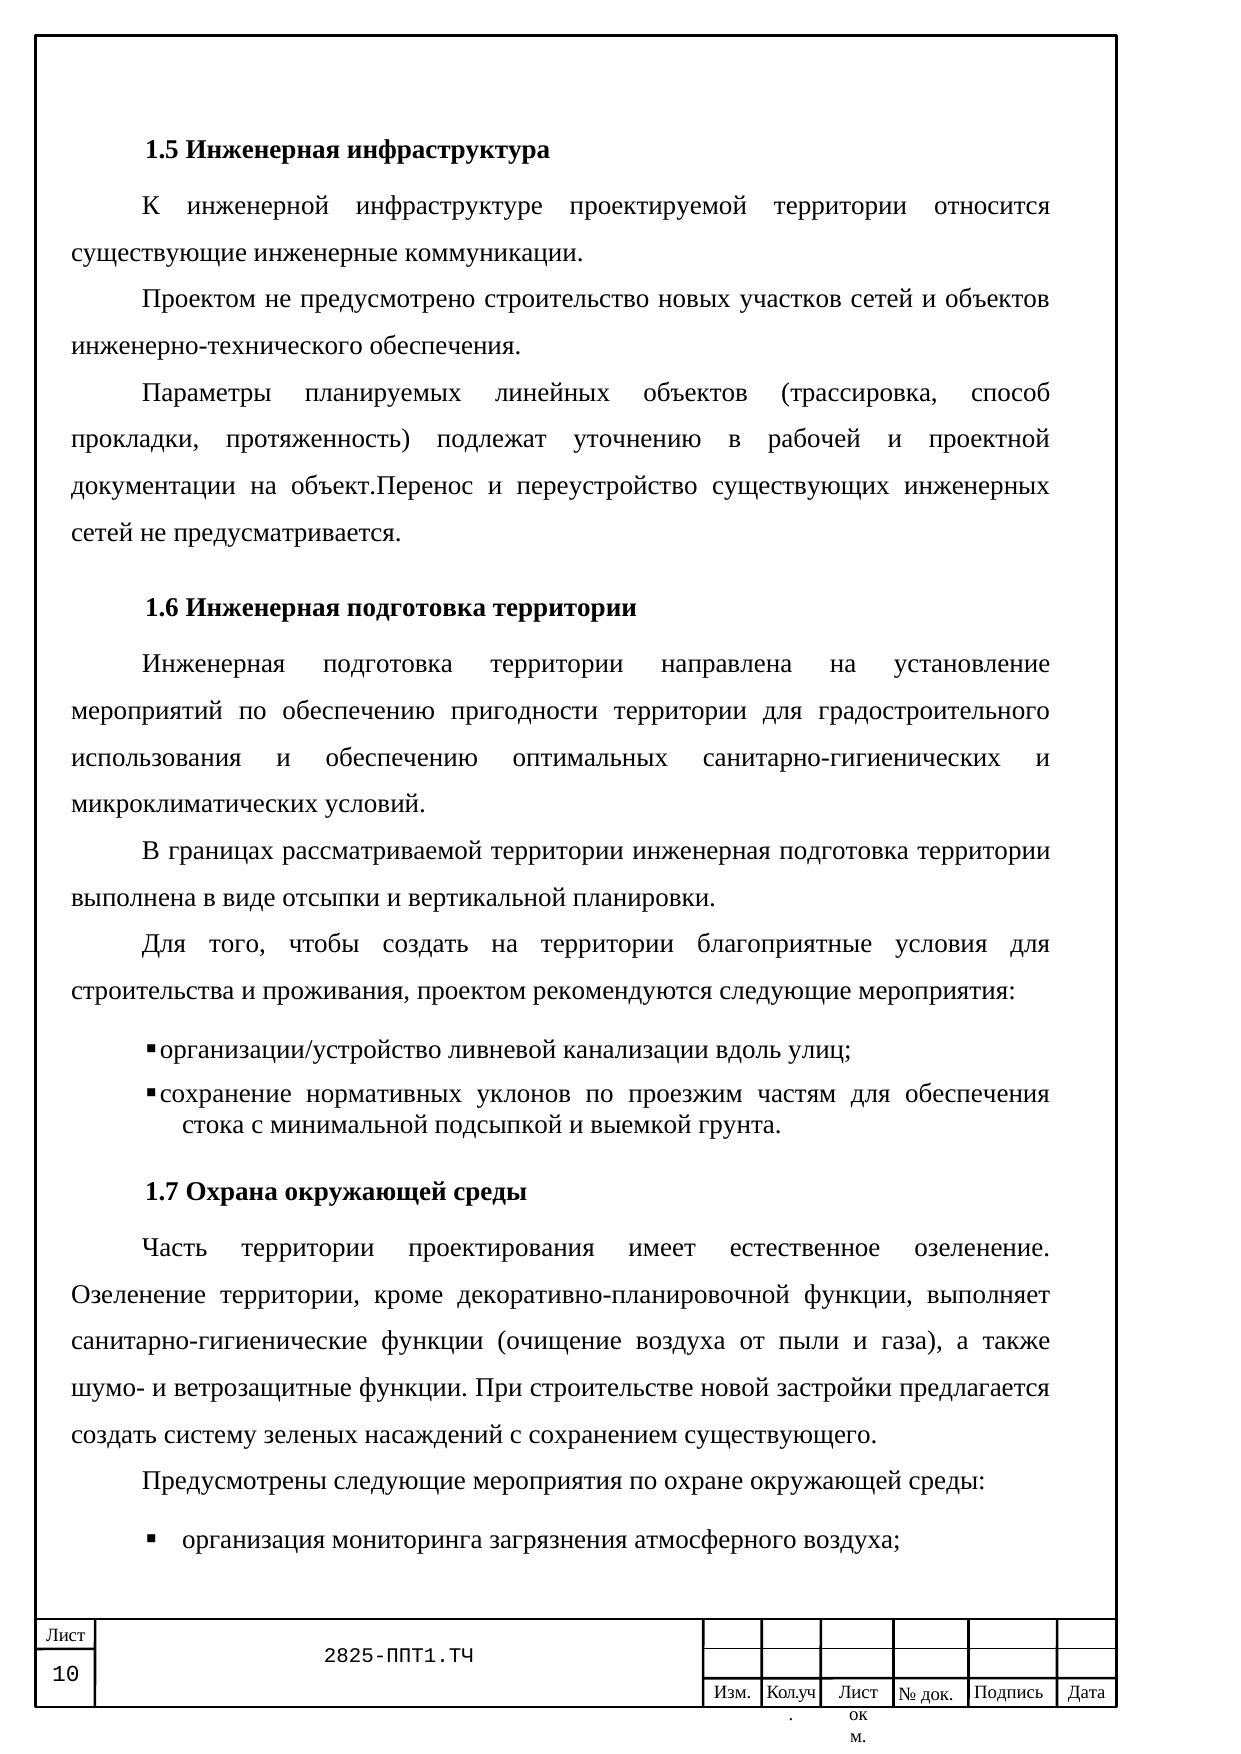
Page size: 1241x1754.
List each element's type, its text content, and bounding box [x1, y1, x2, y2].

text Предусмотрены следующие мероприятия по охране окружающей среды: [71, 1464, 1051, 1496]
list организации/устройство ливневой канализации вдоль улиц; [145, 1033, 1051, 1064]
text Проектом не предусмотрено строительство новых участков сетей и объектов инженерно-технического обеспечения. [71, 282, 1051, 360]
list сохранение нормативных уклонов по проезжим частям для обеспечения стока с минимальной подсыпкой и выемкой грунта. [145, 1077, 1051, 1139]
subtitle 1.6 Инженерная подготовка территории [145, 591, 1051, 622]
text Для того, чтобы создать на территории благоприятные условия для строительства и проживания, проектом рекомендуются следующие мероприятия: [71, 927, 1051, 1005]
text Параметры планируемых линейных объектов (трассировка, способ прокладки, протяженность) подлежат уточнению в рабочей и проектной документации на объект.Перенос и переустройство существующих инженерных сетей не предусматривается. [71, 376, 1051, 547]
subtitle 1.7 Охрана окружающей среды [145, 1175, 1051, 1206]
text Инженерная подготовка территории направлена на установление мероприятий по обеспечению пригодности территории для градостроительного использования и обеспечению оптимальных санитарно-гигиенических и микроклиматических условий. [71, 647, 1051, 818]
subtitle 1.5 Инженерная инфраструктура [145, 133, 1051, 164]
text К инженерной инфраструктуре проектируемой территории относится существующие инженерные коммуникации. [71, 189, 1051, 267]
text В границах рассматриваемой территории инженерная подготовка территории выполнена в виде отсыпки и вертикальной планировки. [71, 834, 1051, 912]
list организация мониторинга загрязнения атмосферного воздуха; [145, 1524, 1051, 1555]
text Часть территории проектирования имеет естественное озеленение. Озеленение территории, кроме декоративно-планировочной функции, выполняет санитарно-гигиенические функции (очищение воздуха от пыли и газа), а также шумо- и ветрозащитные функции. При строительстве новой застройки предлагается создать систему зеленых насаждений с сохранением существующего. [71, 1231, 1051, 1449]
